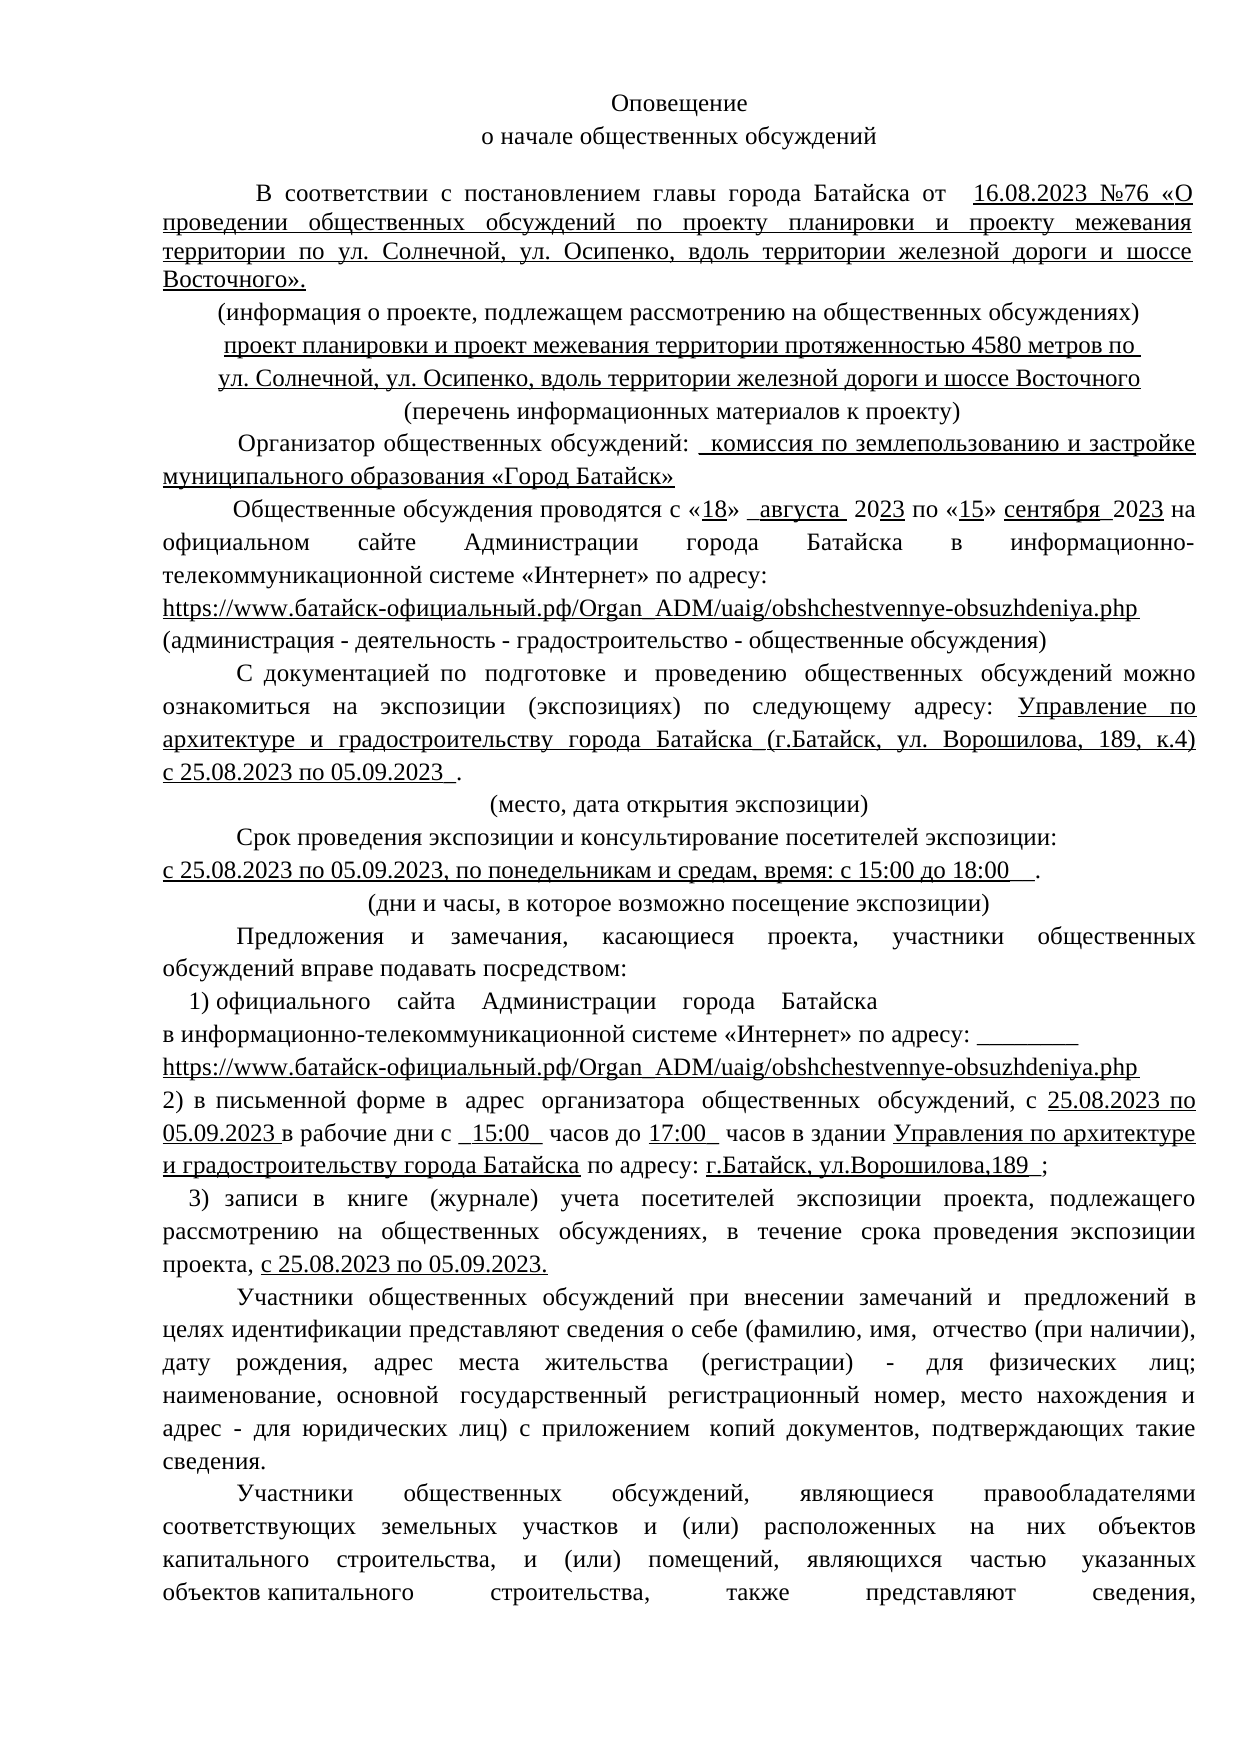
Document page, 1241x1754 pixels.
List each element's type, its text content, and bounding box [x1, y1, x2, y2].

text с 25.08.2023 по 05.09.2023, по понедельникам и средам, время: с 15:00 до 18:00__. [162, 851, 1196, 884]
text (дни и часы, в которое возможно посещение экспозиции) [162, 884, 1196, 917]
text (информация о проекте, подлежащем рассмотрению на общественных обсуждениях) [162, 293, 1196, 326]
text ул. Солнечной, ул. Осипенко, вдоль территории железной дороги и шоссе Восточного [162, 359, 1196, 392]
text 3) записи в книге (журнале) учета посетителей экспозиции проекта, подлежащего рассмотрению на общественных обсуждениях, в течение срока проведения экспозиции проекта, с 25.08.2023 по 05.09.2023. [162, 1179, 1196, 1278]
text 2) в письменной форме в адрес организатора общественных обсуждений, с 25.08.2023 по 05.09.2023 в рабочие дни с _15:00_ часов до 17:00_ часов в здании Управления по архитектуре и градостроительству города Батайска по адресу: г.Батайск, ул.Ворошилова,189_; [162, 1081, 1196, 1179]
text о начале общественных обсуждений [162, 117, 1196, 149]
text (место, дата открытия экспозиции) [162, 785, 1196, 818]
text 1) официального сайта Администрации города Батайска [162, 982, 1196, 1015]
text Организатор общественных обсуждений: _комиссия по землепользованию и застройке муниципального образования «Город Батайск» [162, 424, 1196, 490]
text С документацией по подготовке и проведению общественных обсуждений можно ознакомиться на экспозиции (экспозициях) по следующему адресу: Управление по архитектуре и градостроительству города Батайска_(г.Батайск, ул. Ворошилова, 189, к.4) с 25.08.2023 по 05.09.2023_. [162, 654, 1196, 749]
text В соответствии с постановлением главы города Батайска от 16.08.2023 №76 «О проведении общественных обсуждений по проекту планировки и проекту межевания территории по ул. Солнечной, ул. Осипенко, вдоль территории железной дороги и шоссе Восточного». [162, 262, 1193, 293]
text (перечень информационных материалов к проекту) [162, 392, 1196, 424]
text С документацией по подготовке и проведению общественных обсуждений можно ознакомиться на экспозиции (экспозициях) по следующему адресу: Управление по архитектуре и градостроительству города Батайска_(г.Батайск, ул. Ворошилова, 189, к.4) с 25.08.2023 по 05.09.2023_. [162, 750, 1196, 785]
text Оповещение [162, 88, 1196, 117]
text Общественные обсуждения проводятся с «18» _августа 2023 по «15» сентября_2023 на официальном сайте Администрации города Батайска в информационно-телекоммуникационной системе «Интернет» по адресу: [162, 490, 1196, 588]
text В соответствии с постановлением главы города Батайска от 16.08.2023 №76 «О проведении общественных обсуждений по проекту планировки и проекту межевания территории по ул. Солнечной, ул. Осипенко, вдоль территории железной дороги и шоссе Восточного». [162, 149, 1193, 261]
text https://www.батайск-официальный.рф/Organ_ADM/uaig/obshchestvennye-obsuzhdeniya.php [162, 1048, 1196, 1081]
text https://www.батайск-официальный.рф/Organ_ADM/uaig/obshchestvennye-obsuzhdeniya.php (администрация - деятельность - градостроительство - общественные обсуждения) [162, 588, 1196, 654]
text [162, 1474, 1196, 1606]
text Предложения и замечания, касающиеся проекта, участники общественных обсуждений вправе подавать посредством: [162, 917, 1196, 982]
text в информационно-телекоммуникационной системе «Интернет» по адресу: ________ [162, 1015, 1196, 1048]
text Срок проведения экспозиции и консультирование посетителей экспозиции: [162, 818, 1196, 851]
text проект планировки и проект межевания территории протяженностью 4580 метров по [162, 326, 1196, 359]
text Участники общественных обсуждений при внесении замечаний и предложений в целях идентификации представляют сведения о себе (фамилию, имя, отчество (при наличии), дату рождения, адрес места жительства (регистрации) - для физических лиц; наименование, основной государственный регистрационный номер, место нахождения и адрес - для юридических лиц) с приложением копий документов, подтверждающих такие сведения. [162, 1278, 1196, 1474]
